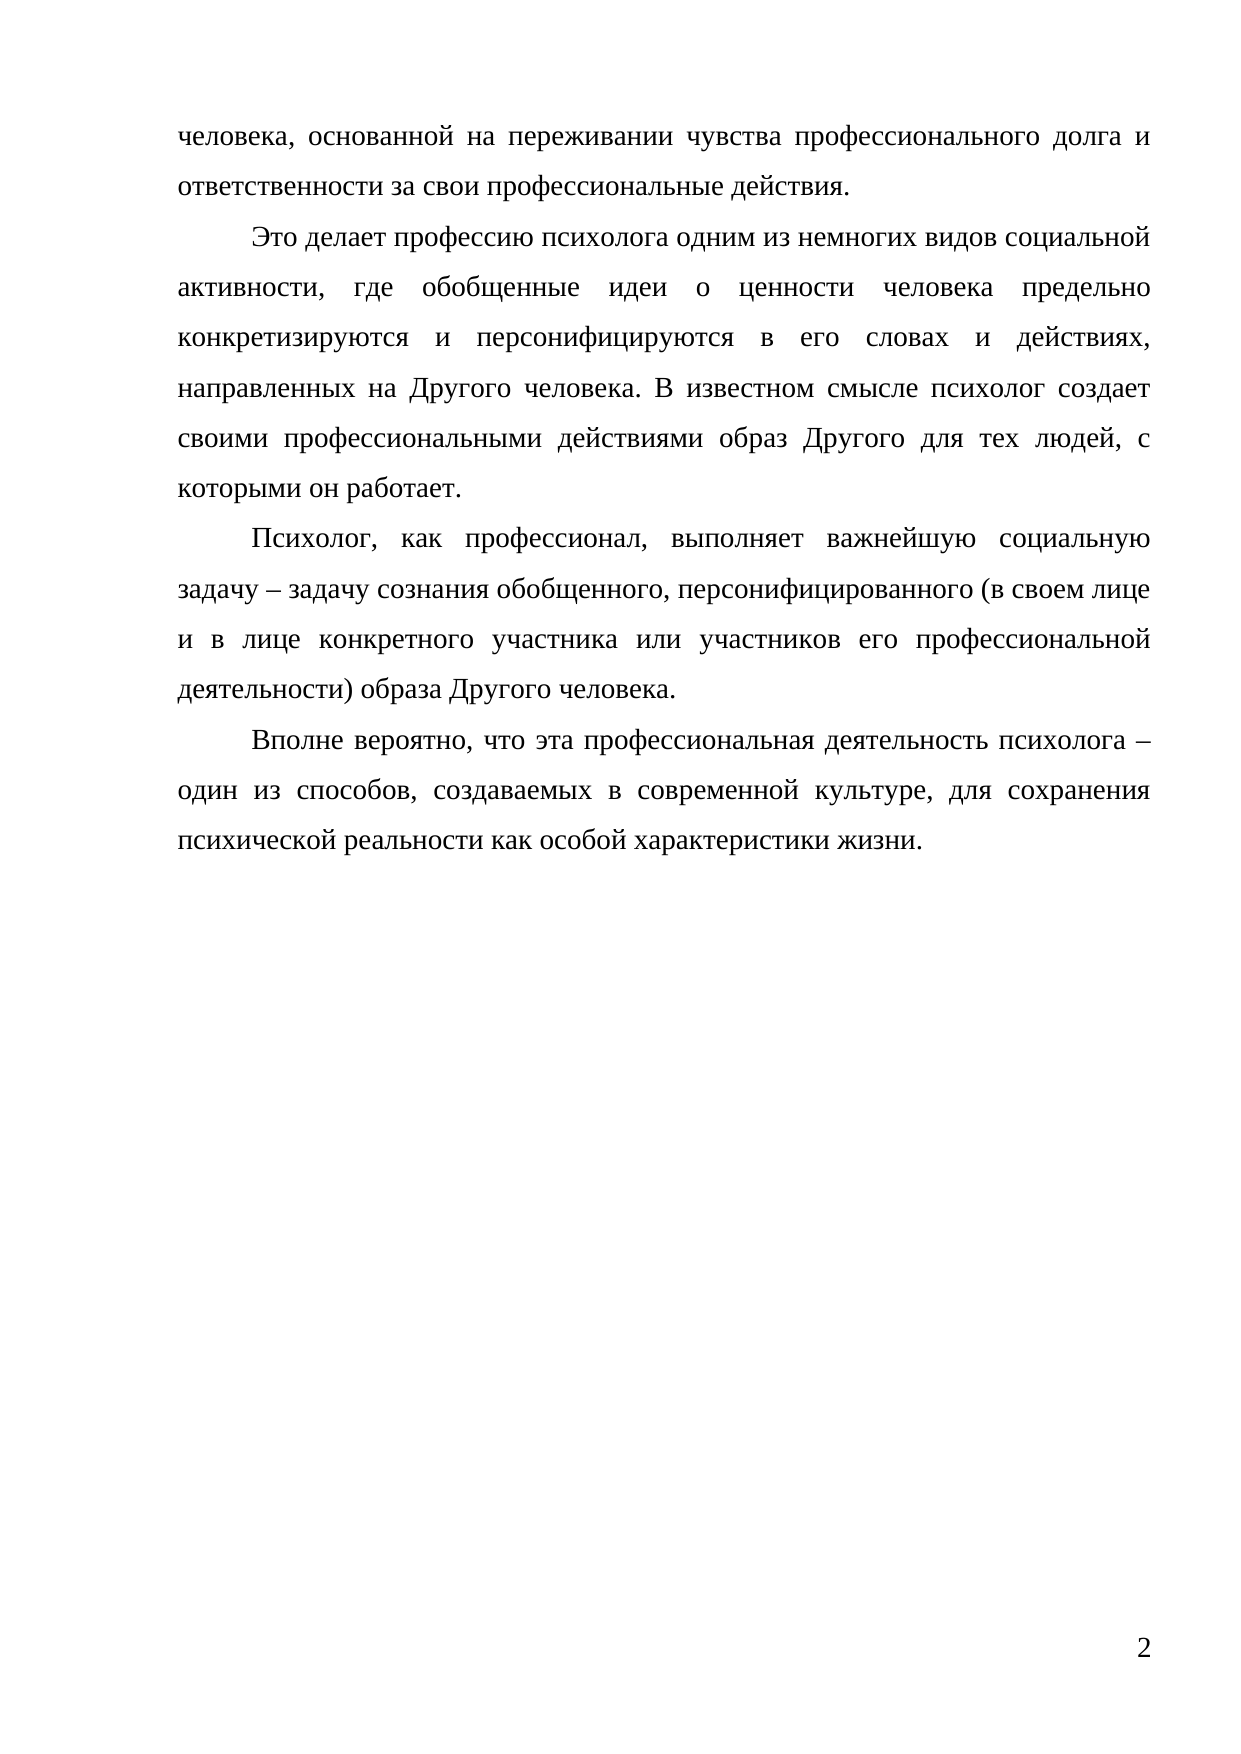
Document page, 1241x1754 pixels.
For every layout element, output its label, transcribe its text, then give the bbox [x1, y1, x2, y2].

text Это делает профессию психолога одним из немногих видов социальной активности, где обобщенные идеи о ценности человека предельно конкретизируются и персонифицируются в его словах и действиях, направленных на Другого человека. В известном смысле психолог создает своими профессиональными действиями образ Другого для тех людей, с которыми он работает. [177, 219, 1152, 504]
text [177, 118, 1152, 202]
text Вполне вероятно, что эта профессиональная деятельность психолога – один из способов, создаваемых в современной культуре, для сохранения психической реальности как особой характеристики жизни. [177, 722, 1152, 856]
text Психолог, как профессионал, выполняет важнейшую социальную задачу – задачу сознания обобщенного, персонифицированного (в своем лице и в лице конкретного участника или участников его профессиональной деятельности) образа Другого человека. [177, 521, 1152, 705]
